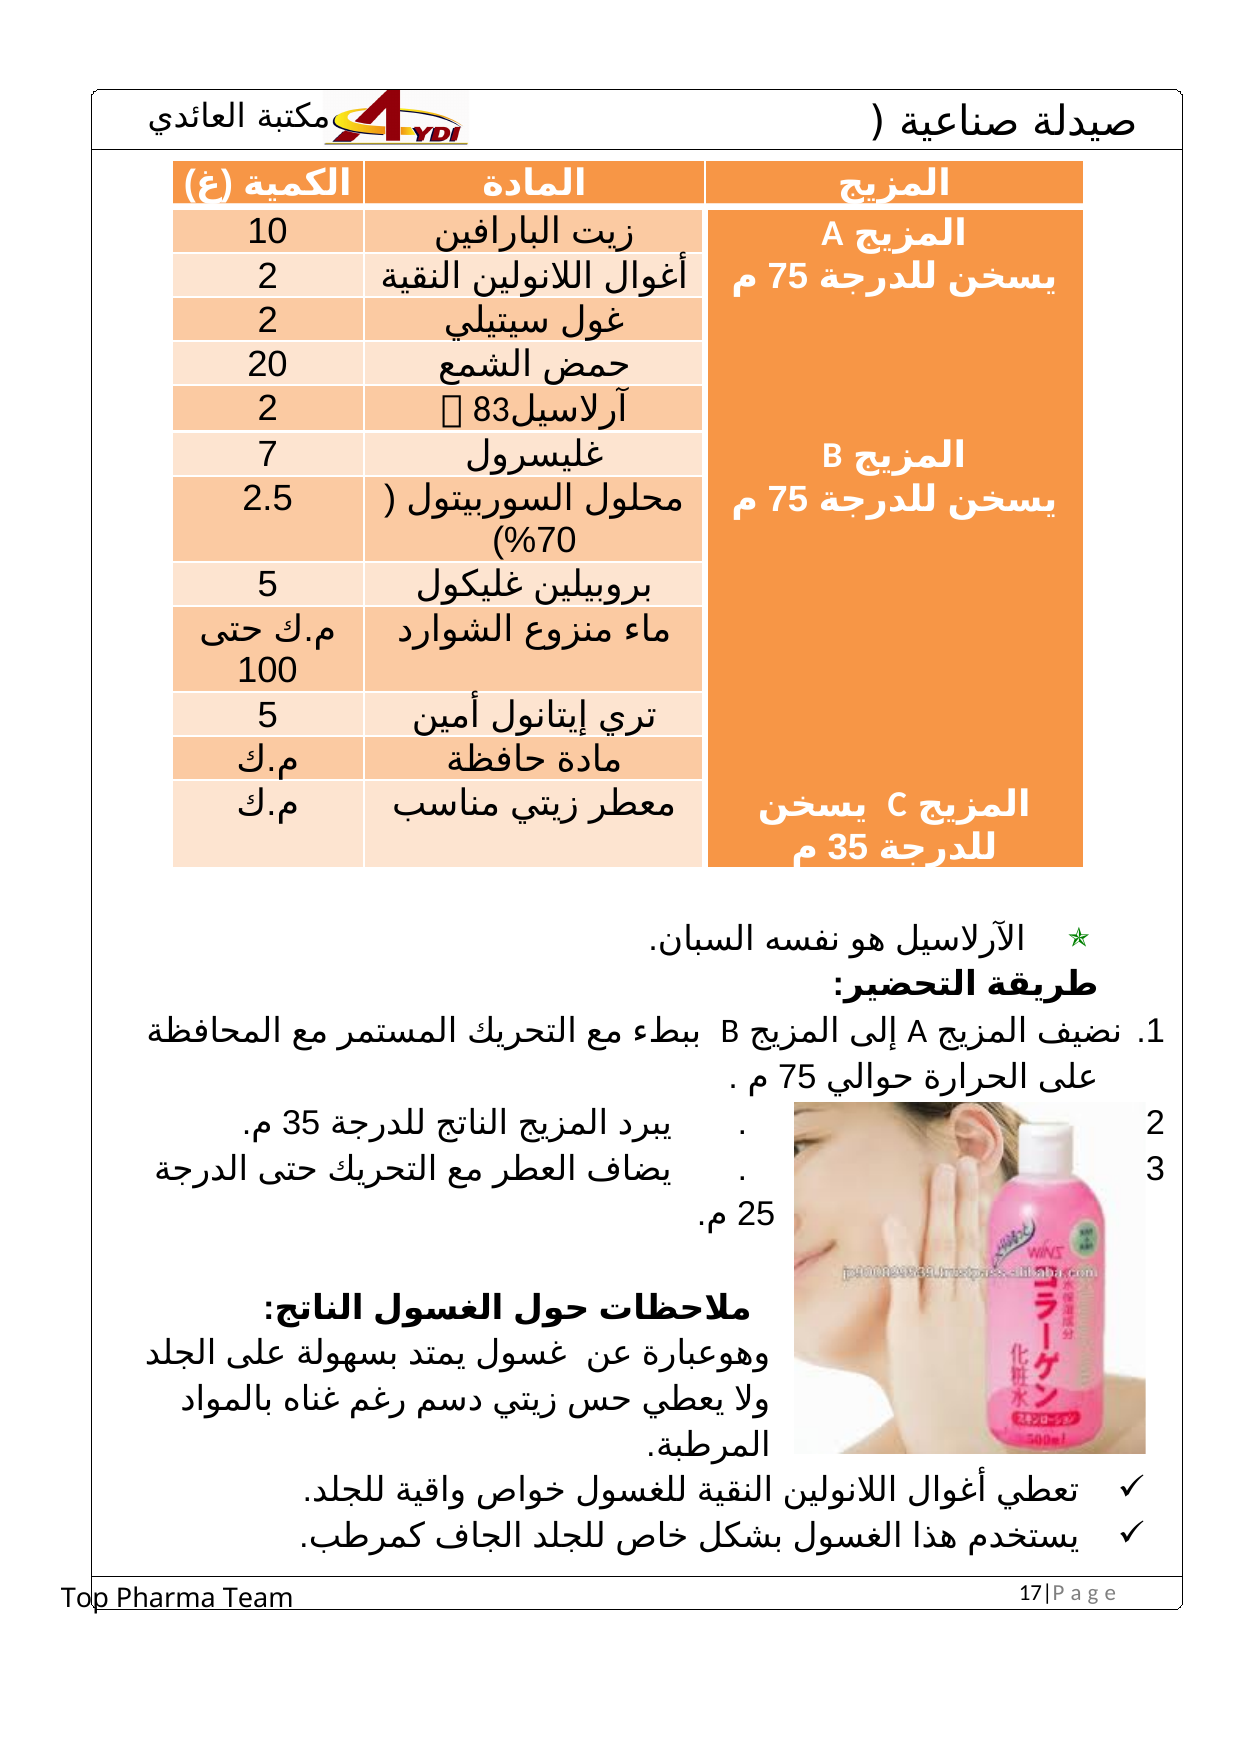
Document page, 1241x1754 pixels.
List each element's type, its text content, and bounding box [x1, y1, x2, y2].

table_header المادة [365, 161, 704, 203]
list تعطي أغوال اللانولين النقية للغسول خواص واقية للجلد. [133, 1469, 1117, 1509]
table_cell 10 [173, 210, 363, 252]
table_cell 7 [173, 433, 363, 474]
table_cell م.ك [173, 737, 363, 779]
table_cell 20 [173, 342, 363, 384]
list يضاف العطر مع التحريك حتى الدرجة 25 م. [133, 1148, 794, 1233]
picture [794, 1102, 1146, 1454]
table_cell تري إيتانول أمين [365, 693, 702, 735]
table_cell غليسرول [365, 433, 702, 474]
table_cell 5 [173, 563, 363, 604]
list ملاحظات حول الغسول الناتج: [133, 1287, 794, 1327]
table_cell 2 [173, 254, 363, 296]
list نضيف المزيج A إلى المزيج B ببطء مع التحريك المستمر مع المحافظة على الحرارة حوالي 75 م . [133, 1009, 1136, 1096]
list الآرلاسيل هو نفسه السبان. [133, 918, 1063, 957]
table_cell زيت البارافين [365, 210, 702, 252]
table_header المزيج [706, 161, 1083, 203]
list طريقة التحضير: [133, 963, 1098, 1003]
list يستخدم هذا الغسول بشكل خاص للجلد الجاف كمرطب. [133, 1515, 1117, 1554]
table_cell المزيج B يسخن للدرجة 75 م [708, 430, 1083, 779]
table_cell المزيج C يسخن للدرجة 35 م [708, 779, 1083, 867]
table_cell مادة حافظة [365, 737, 702, 779]
table_header الكمية (غ) [173, 161, 363, 203]
table_cell المزيج A يسخن للدرجة 75 م [708, 210, 1083, 430]
table_cell 2.5 [173, 477, 363, 561]
table_cell م.ك [173, 781, 363, 867]
table_cell 5 [173, 693, 363, 735]
table_cell محلول السوربيتول (70%) [365, 477, 702, 561]
table_cell آرلاسيل 83 [365, 386, 702, 430]
table_cell أغوال اللانولين النقية [365, 254, 702, 296]
table_cell ماء منزوع الشوارد [365, 607, 702, 691]
picture [322, 90, 470, 147]
table_cell غول سيتيلي [365, 298, 702, 340]
list وهوعبارة عن غسول يمتد بسهولة على الجلد ولا يعطي حس زيتي دسم رغم غناه بالمواد المرطبة. [133, 1332, 1117, 1463]
table_cell بروبيلين غليكول [365, 563, 702, 604]
table_cell 2 [173, 386, 363, 430]
table_cell 2 [173, 298, 363, 340]
table_cell حمض الشمع [365, 342, 702, 384]
table_cell م.ك حتى 100 [173, 607, 363, 691]
list يبرد المزيج الناتج للدرجة 35 م. [133, 1102, 794, 1142]
table_cell معطر زيتي مناسب [365, 781, 702, 867]
